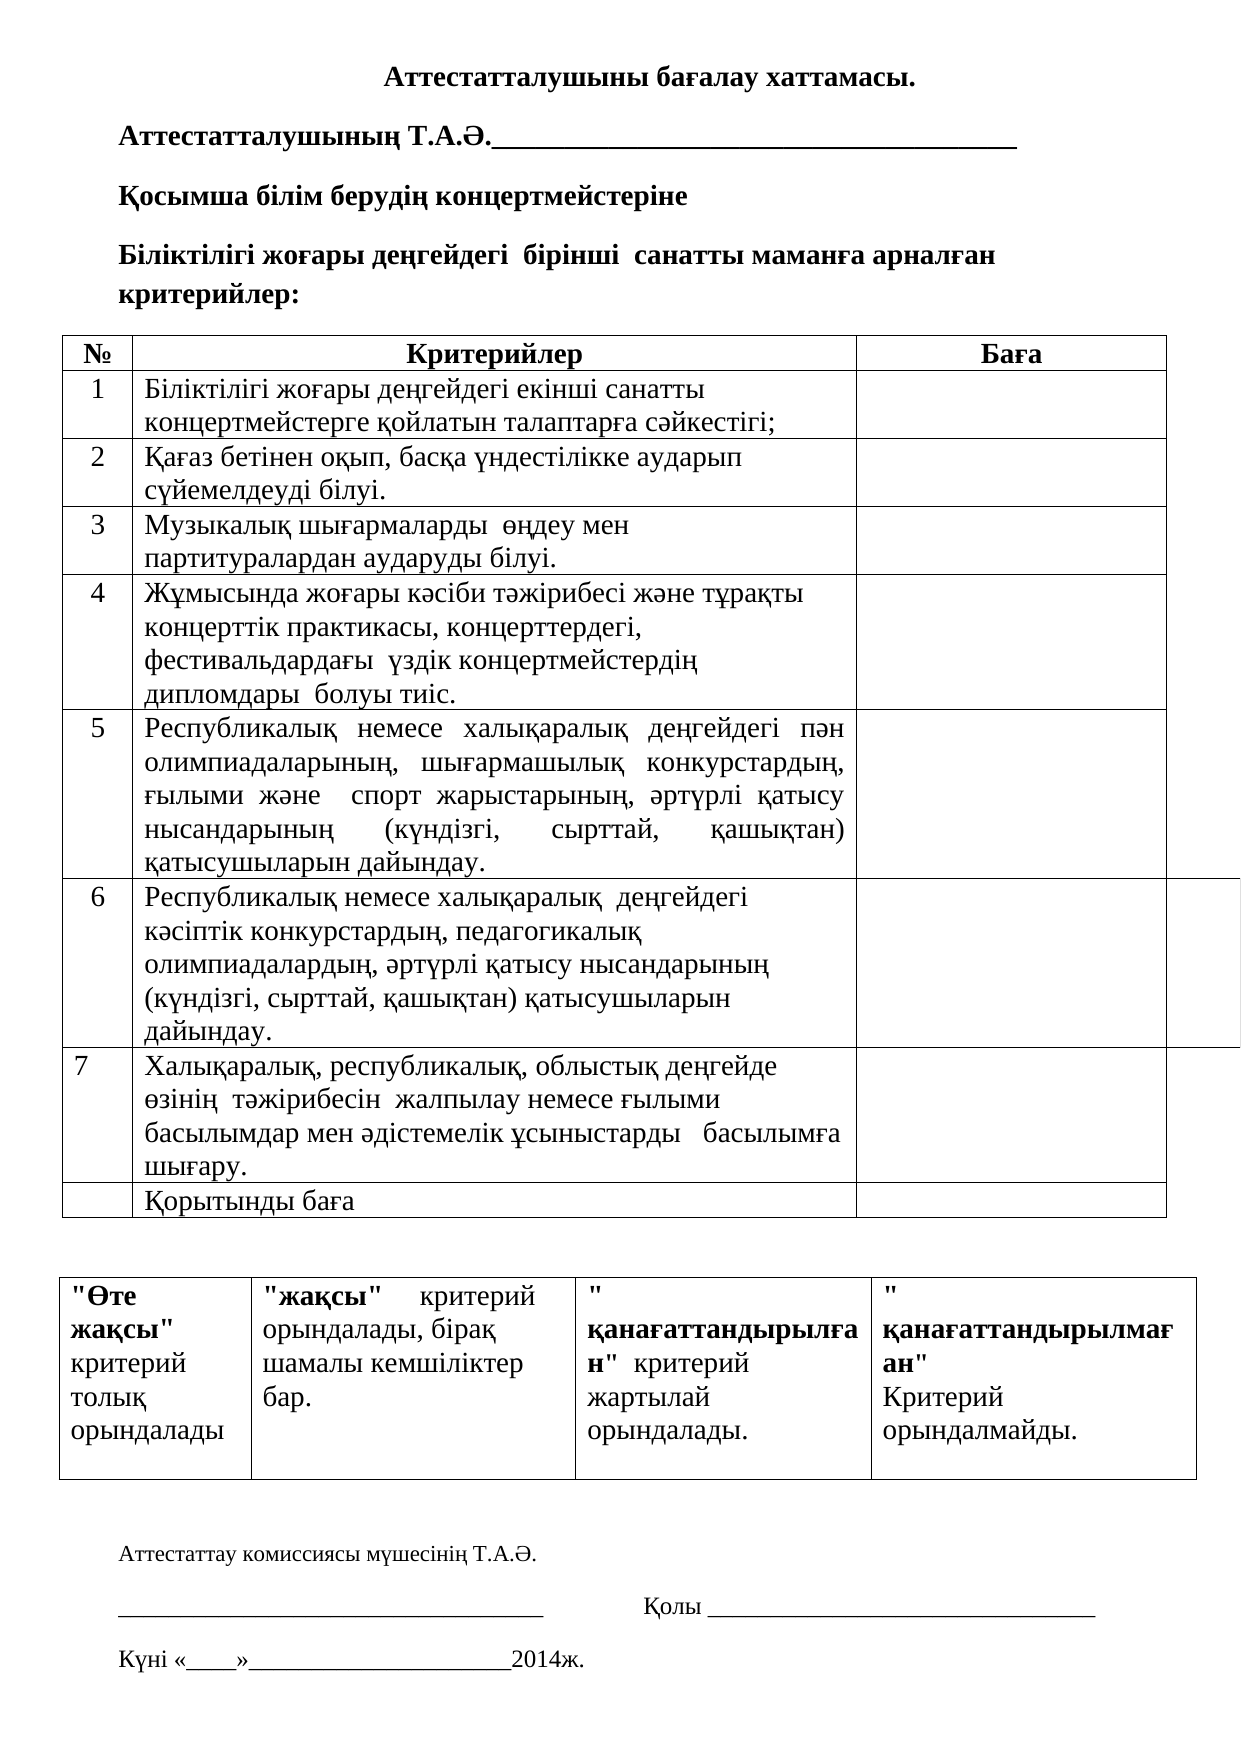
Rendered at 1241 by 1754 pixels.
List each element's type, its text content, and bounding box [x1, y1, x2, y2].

table_cell Біліктілігі жоғары деңгейдегі екінші санатты концертмейстерге қойлатын талаптарға сәйкестігі; [133, 371, 856, 438]
text Қосымша білім берудің концертмейстеріне [118, 178, 1181, 211]
table_header Баға [857, 336, 1166, 370]
text Аттестатталушыны бағалау хаттамасы. [118, 59, 1181, 93]
table_cell 1 [63, 371, 132, 438]
table_cell [857, 439, 1166, 506]
table_header "жақсы" критерий орындалады, бірақ шамалы кемшіліктер бар. [252, 1278, 575, 1479]
table_cell 3 [63, 507, 132, 574]
table_cell [857, 371, 1166, 438]
table_cell Халықаралық, республикалық, облыстық деңгейде өзінің тәжірибесін жалпылау немесе ғылыми басылымдар мен әдістемелік ұсыныстарды басылымға шығару. [133, 1048, 856, 1182]
table_cell 6 [63, 879, 132, 1047]
table_cell 5 [63, 710, 132, 878]
table_cell [857, 575, 1166, 709]
table_cell [857, 1048, 1166, 1182]
text Күні «____»_____________________2014ж. [118, 1644, 1181, 1673]
table_cell 4 [63, 575, 132, 709]
text Аттестатталушының Т.А.Ә.____________________________________ [118, 118, 1181, 152]
table_cell [1167, 879, 1240, 1047]
table_header "Өте жақсы" критерий толық орындалады [60, 1278, 251, 1479]
table_cell [63, 1183, 132, 1217]
table_cell [857, 507, 1166, 574]
table_header № [63, 336, 132, 370]
table_cell Қорытынды баға [133, 1183, 856, 1217]
text __________________________________ Қолы _______________________________ [118, 1591, 1181, 1619]
table_cell Республикалық немесе халықаралық деңгейдегі кәсіптік конкурстардың, педагогикалық олимпиадалардың, әртүрлі қатысу нысандарының (күндізгі, сырттай, қашықтан) қатысушыларын дайындау. [133, 879, 856, 1047]
table_cell [857, 1183, 1166, 1217]
table_cell Республикалық немесе халықаралық деңгейдегі пән олимпиадаларының, шығармашылық конкурстардың, ғылыми және спорт жарыстарының, әртүрлі қатысу нысандарының (күндізгі, сырттай, қашықтан) қатысушыларын дайындау. [133, 710, 856, 878]
table_header Критерийлер [133, 336, 856, 370]
table_cell Қағаз бетінен оқып, басқа үндестілікке аударып сүйемелдеуді білуі. [133, 439, 856, 506]
table_header "қанағаттандырылмаған" Критерий орындалмайды. [872, 1278, 1196, 1479]
table_cell [857, 879, 1166, 1047]
text Аттестаттау комиссиясы мүшесінің Т.А.Ә. [118, 1540, 1181, 1566]
table_cell [857, 710, 1166, 878]
table_cell 7 [63, 1048, 132, 1182]
table_header "қанағаттандырылған" критерий жартылай орындалады. [576, 1278, 871, 1479]
table_cell Жұмысында жоғары кәсіби тәжірибесі және тұрақты концерттік практикасы, концерттердегі, фестивальдардағы үздік концертмейстердің дипломдары болуы тиіс. [133, 575, 856, 709]
text Біліктілігі жоғары деңгейдегі бірінші санатты маманға арналған критерийлер: [118, 237, 1181, 309]
table_cell 2 [63, 439, 132, 506]
table_cell Музыкалық шығармаларды өңдеу мен партитуралардан аударуды білуі. [133, 507, 856, 574]
